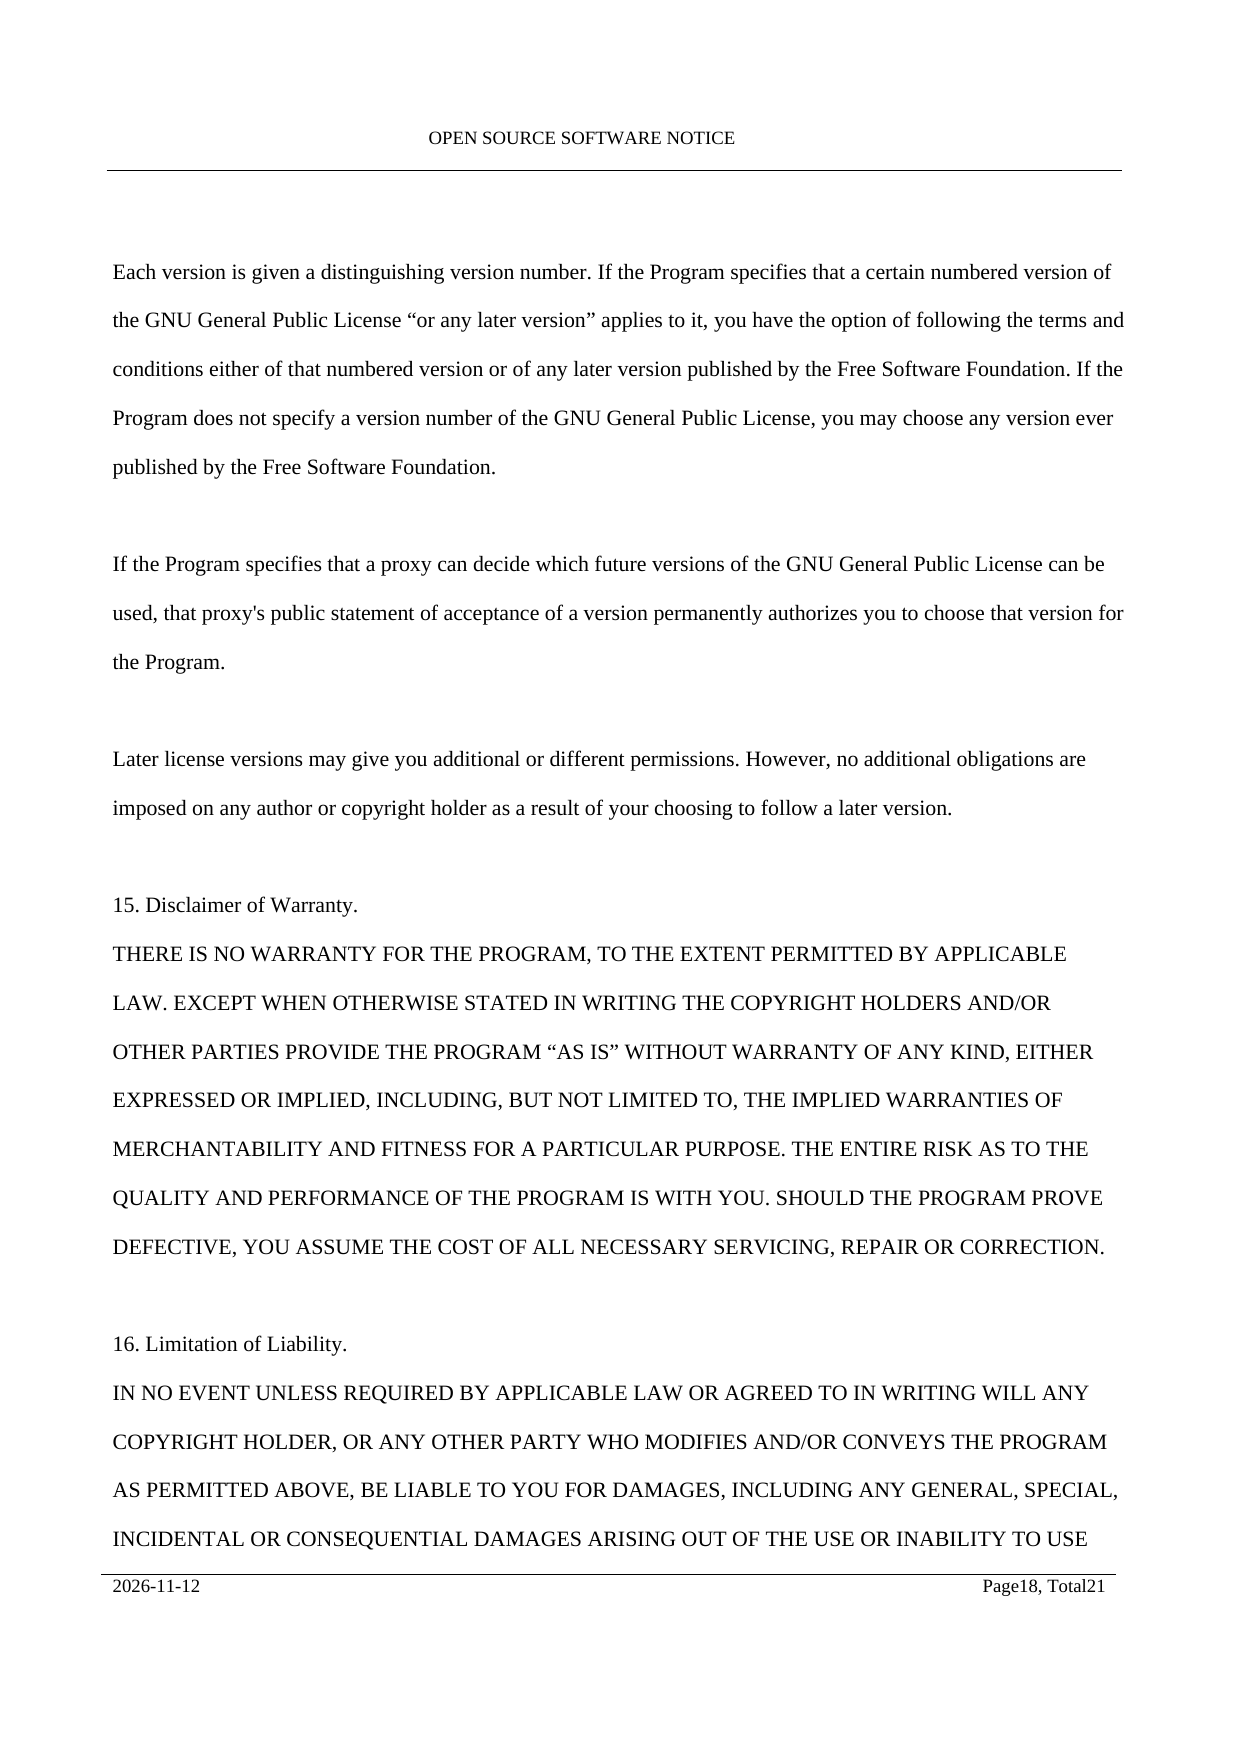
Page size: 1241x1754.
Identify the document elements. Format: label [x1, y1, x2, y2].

text [112, 206, 1128, 1555]
